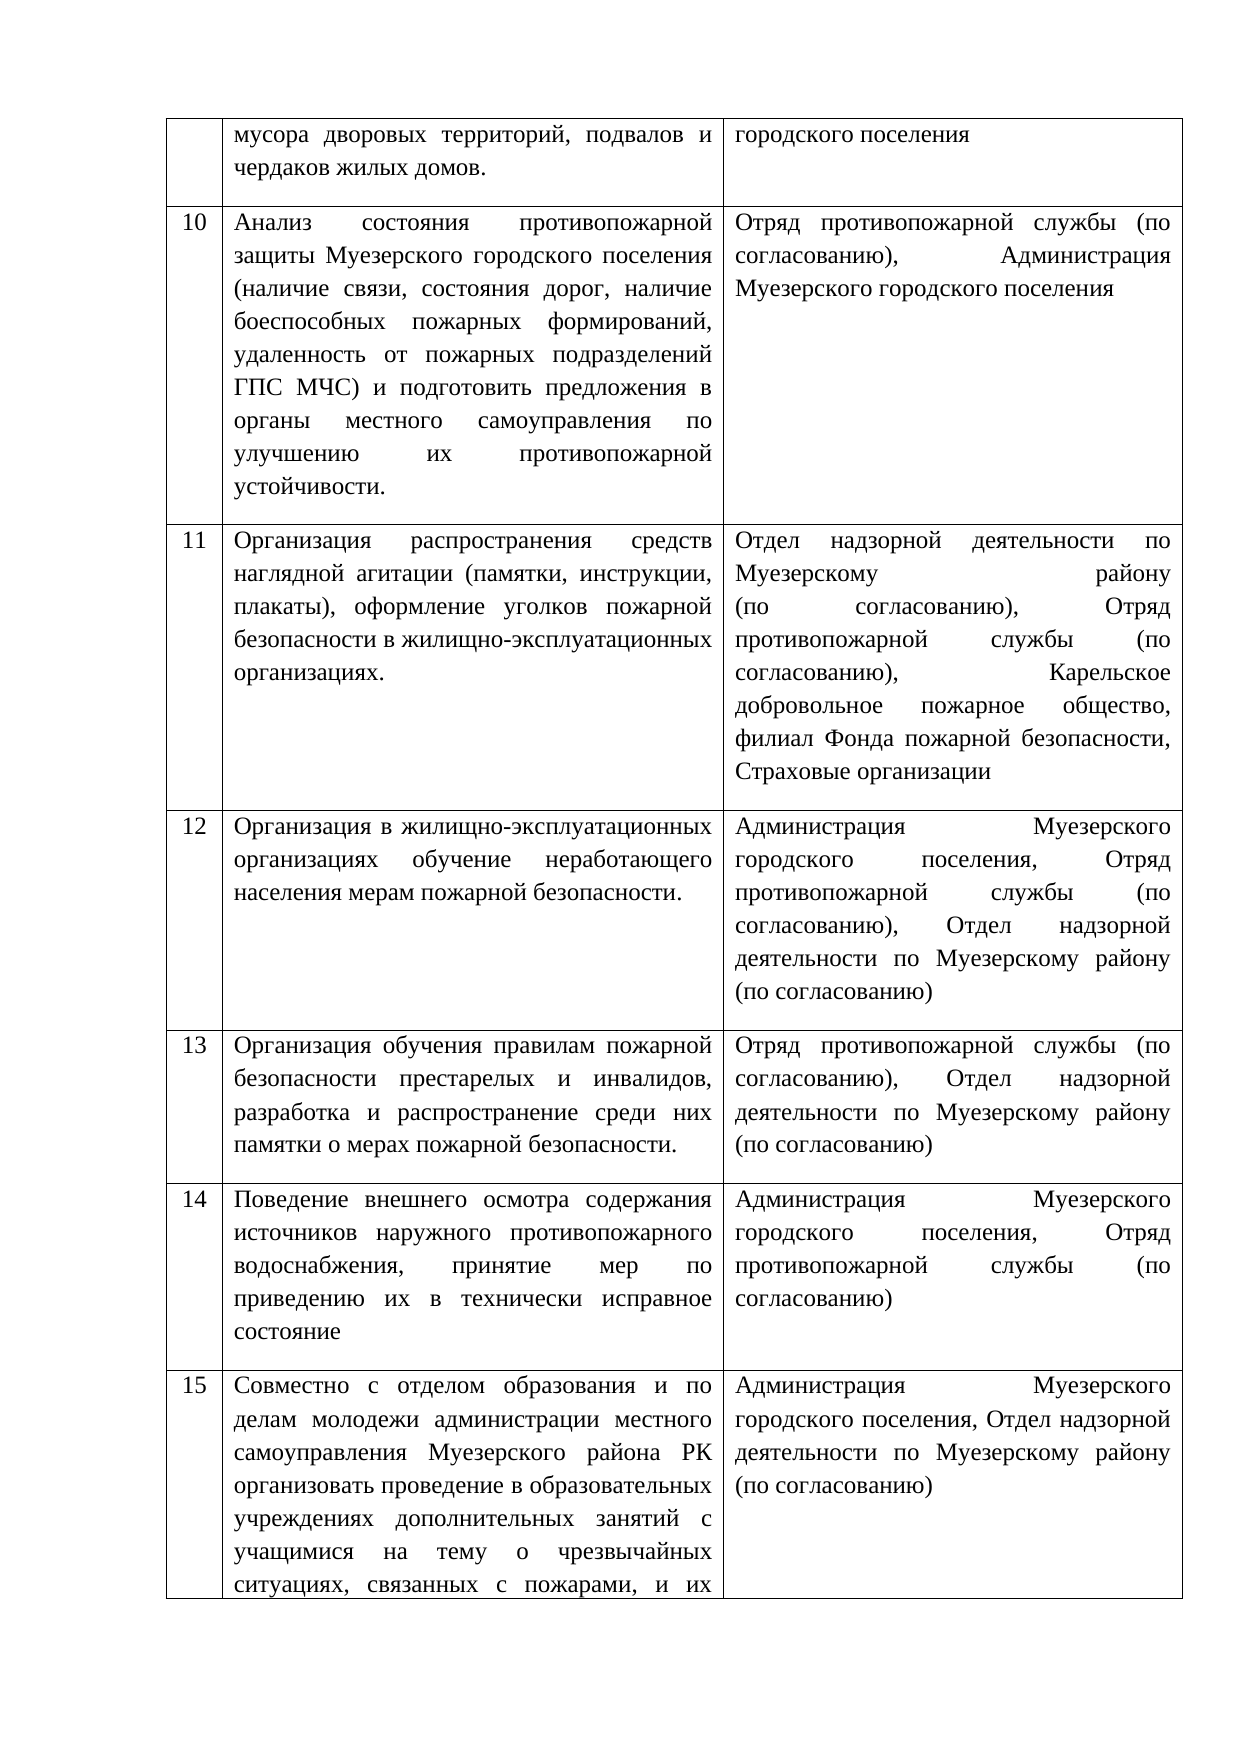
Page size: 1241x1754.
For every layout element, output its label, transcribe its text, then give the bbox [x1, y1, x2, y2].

table_cell 9 [167, 119, 222, 206]
table_cell 13 [167, 1031, 222, 1183]
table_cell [724, 119, 1182, 206]
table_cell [724, 1371, 1182, 1597]
table_cell Организация в жилищно-эксплуатационных организациях обучение неработающего населения мерам пожарной безопасности. [223, 811, 723, 1029]
table_cell 11 [167, 525, 222, 810]
table_cell Отряд противопожарной службы (по согласованию), Отдел надзорной деятельности по Муезерскому району (по согласованию) [724, 1031, 1182, 1183]
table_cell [223, 119, 723, 206]
table_cell Администрация Муезерского городского поселения, Отряд противопожарной службы (по согласованию), Отдел надзорной деятельности по Муезерскому району (по согласованию) [724, 811, 1182, 1029]
table_cell Поведение внешнего осмотра содержания источников наружного противопожарного водоснабжения, принятие мер по приведению их в технически исправное состояние [223, 1184, 723, 1369]
table_cell Организация распространения средств наглядной агитации (памятки, инструкции, плакаты), оформление уголков пожарной безопасности в жилищно-эксплуатационных организациях. [223, 525, 723, 810]
table_cell Отдел надзорной деятельности по Муезерскому району (по согласованию), Отряд противопожарной службы (по согласованию), Карельское добровольное пожарное общество, филиал Фонда пожарной безопасности, Страховые организации [724, 525, 1182, 810]
table_cell Отряд противопожарной службы (по согласованию), Администрация Муезерского городского поселения [724, 207, 1182, 524]
table_cell Администрация Муезерского городского поселения, Отряд противопожарной службы (по согласованию) [724, 1184, 1182, 1369]
table_cell Организация обучения правилам пожарной безопасности престарелых и инвалидов, разработка и распространение среди них памятки о мерах пожарной безопасности. [223, 1031, 723, 1183]
table_cell 14 [167, 1184, 222, 1369]
table_cell 15 [167, 1371, 222, 1597]
table_cell Анализ состояния противопожарной защиты Муезерского городского поселения (наличие связи, состояния дорог, наличие боеспособных пожарных формирований, удаленность от пожарных подразделений ГПС МЧС) и подготовить предложения в органы местного самоуправления по улучшению их противопожарной устойчивости. [223, 207, 723, 524]
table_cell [223, 1371, 723, 1597]
table_cell 12 [167, 811, 222, 1029]
table_cell 10 [167, 207, 222, 524]
